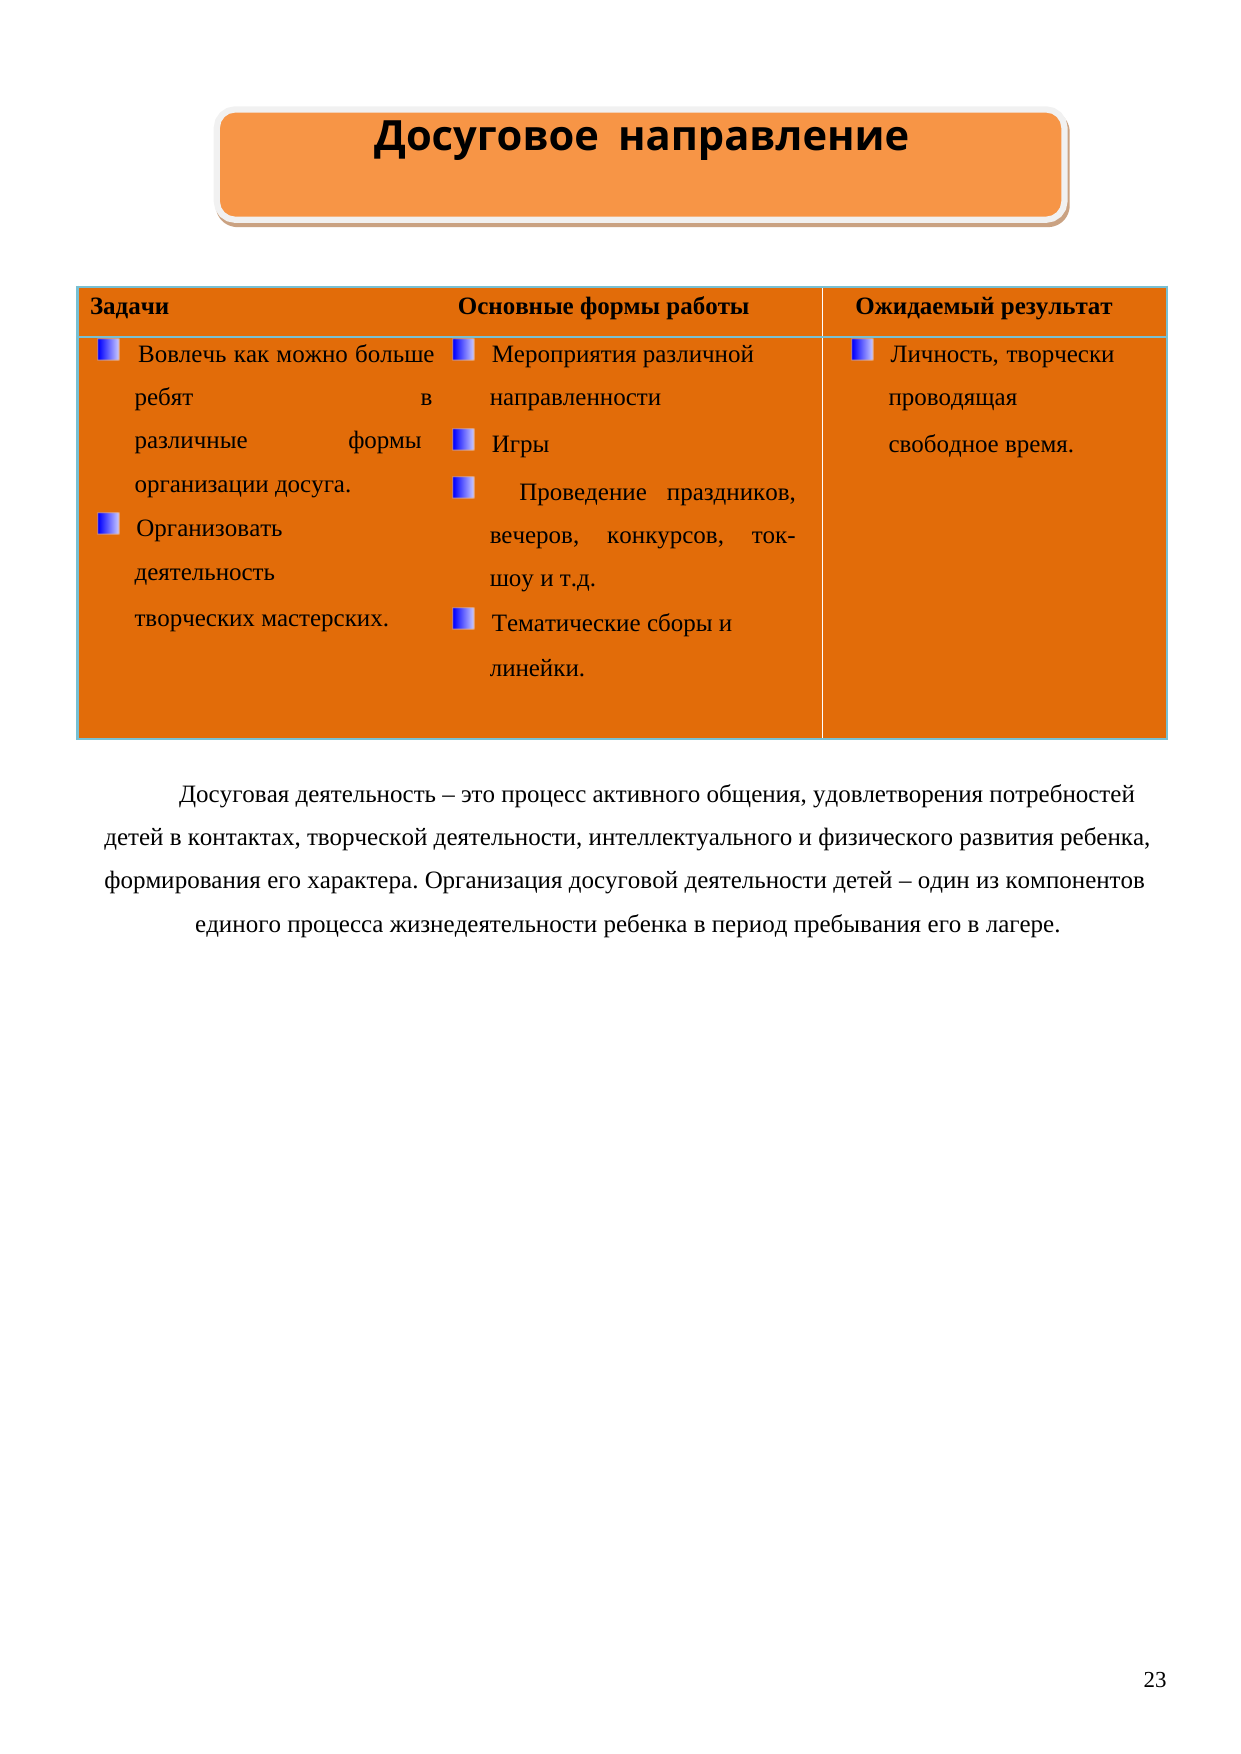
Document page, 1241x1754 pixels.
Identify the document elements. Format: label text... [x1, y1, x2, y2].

text Досуговая деятельность – это процесс активного общения, удовлетворения потребностей детей в контактах, творческой деятельности, интеллектуального и физического развития ребенка, формирования его характера. Организация досуговой деятельности детей – один из компонентов [104, 779, 1152, 894]
picture [452, 427, 477, 453]
picture [96, 337, 122, 363]
picture [850, 337, 876, 363]
table_cell Личность, творчески проводящая свободное время. [823, 338, 1166, 738]
text единого процесса жизнедеятельности ребенка в период пребывания его в лагере. [195, 909, 1203, 938]
picture [452, 475, 477, 501]
table_header Задачи [79, 288, 442, 336]
table_cell Мероприятия различной направленности Игры Проведение праздников, вечеров, конкурсов, ток- шоу и т.д. Тематические сборы и линейки. [442, 338, 822, 738]
picture [96, 511, 122, 537]
table_header Основные формы работы [442, 288, 822, 336]
table_cell Вовлечь как можно больше ребят в различные формы организации досуга. Организовать деятельность творческих мастерских. [79, 338, 442, 738]
picture [452, 337, 477, 363]
table_header Ожидаемый результат [823, 288, 1166, 336]
picture [452, 606, 477, 632]
